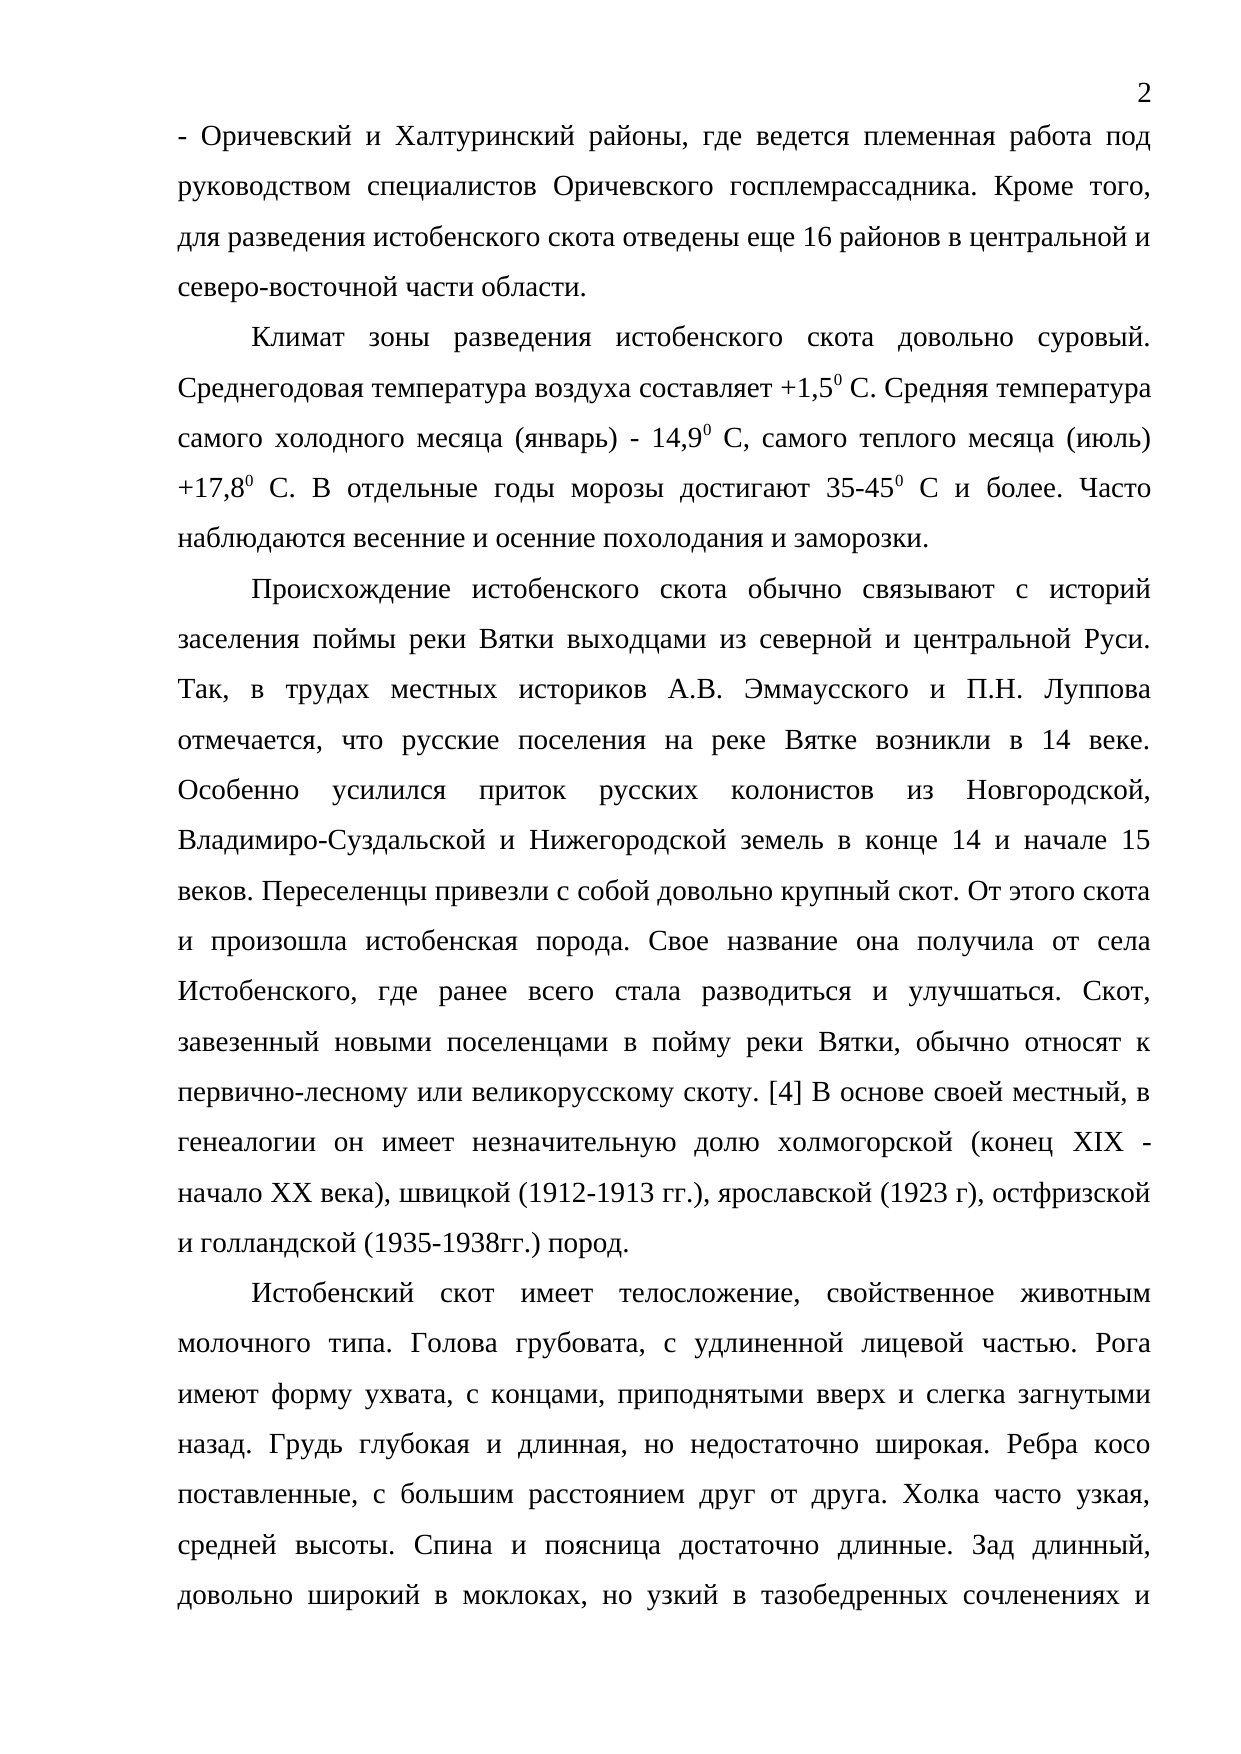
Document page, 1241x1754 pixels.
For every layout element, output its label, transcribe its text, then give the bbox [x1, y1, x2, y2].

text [177, 1275, 1152, 1611]
text Происхождение истобенского скота обычно связывают с историй заселения поймы реки Вятки выходцами из северной и центральной Руси. Так, в трудах местных историков А.В. Эммаусского и П.Н. Луппова отмечается, что русские поселения на реке Вятке возникли в 14 веке. Особенно усилился приток русских колонистов из Новгородской, Владимиро-Суздальской и Нижегородской земель в конце 14 и начале 15 веков. Переселенцы привезли с собой довольно крупный скот. От этого скота и произошла истобенская порода. Свое название она получила от села Истобенского, где ранее всего стала разводиться и улучшаться. Скот, завезенный новыми поселенцами в пойму реки Вятки, обычно относят к первично-лесному или великорусскому скоту. [4] В основе своей местный, в генеалогии он имеет незначительную долю холмогорской (конец XIX - начало XX века), швицкой (1912-1913 гг.), ярославской (1923 г), остфризской и голландской (1935-1938гг.) пород. [177, 571, 1152, 1258]
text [177, 118, 1152, 303]
text Климат зоны разведения истобенского скота довольно суровый. Среднегодовая температура воздуха составляет +1,50 С. Средняя температура самого холодного месяца (январь) - 14,90 С, самого теплого месяца (июль) +17,80 С. В отдельные годы морозы достигают 35-450 С и более. Часто наблюдаются весенние и осенние похолодания и заморозки. [177, 319, 1152, 554]
